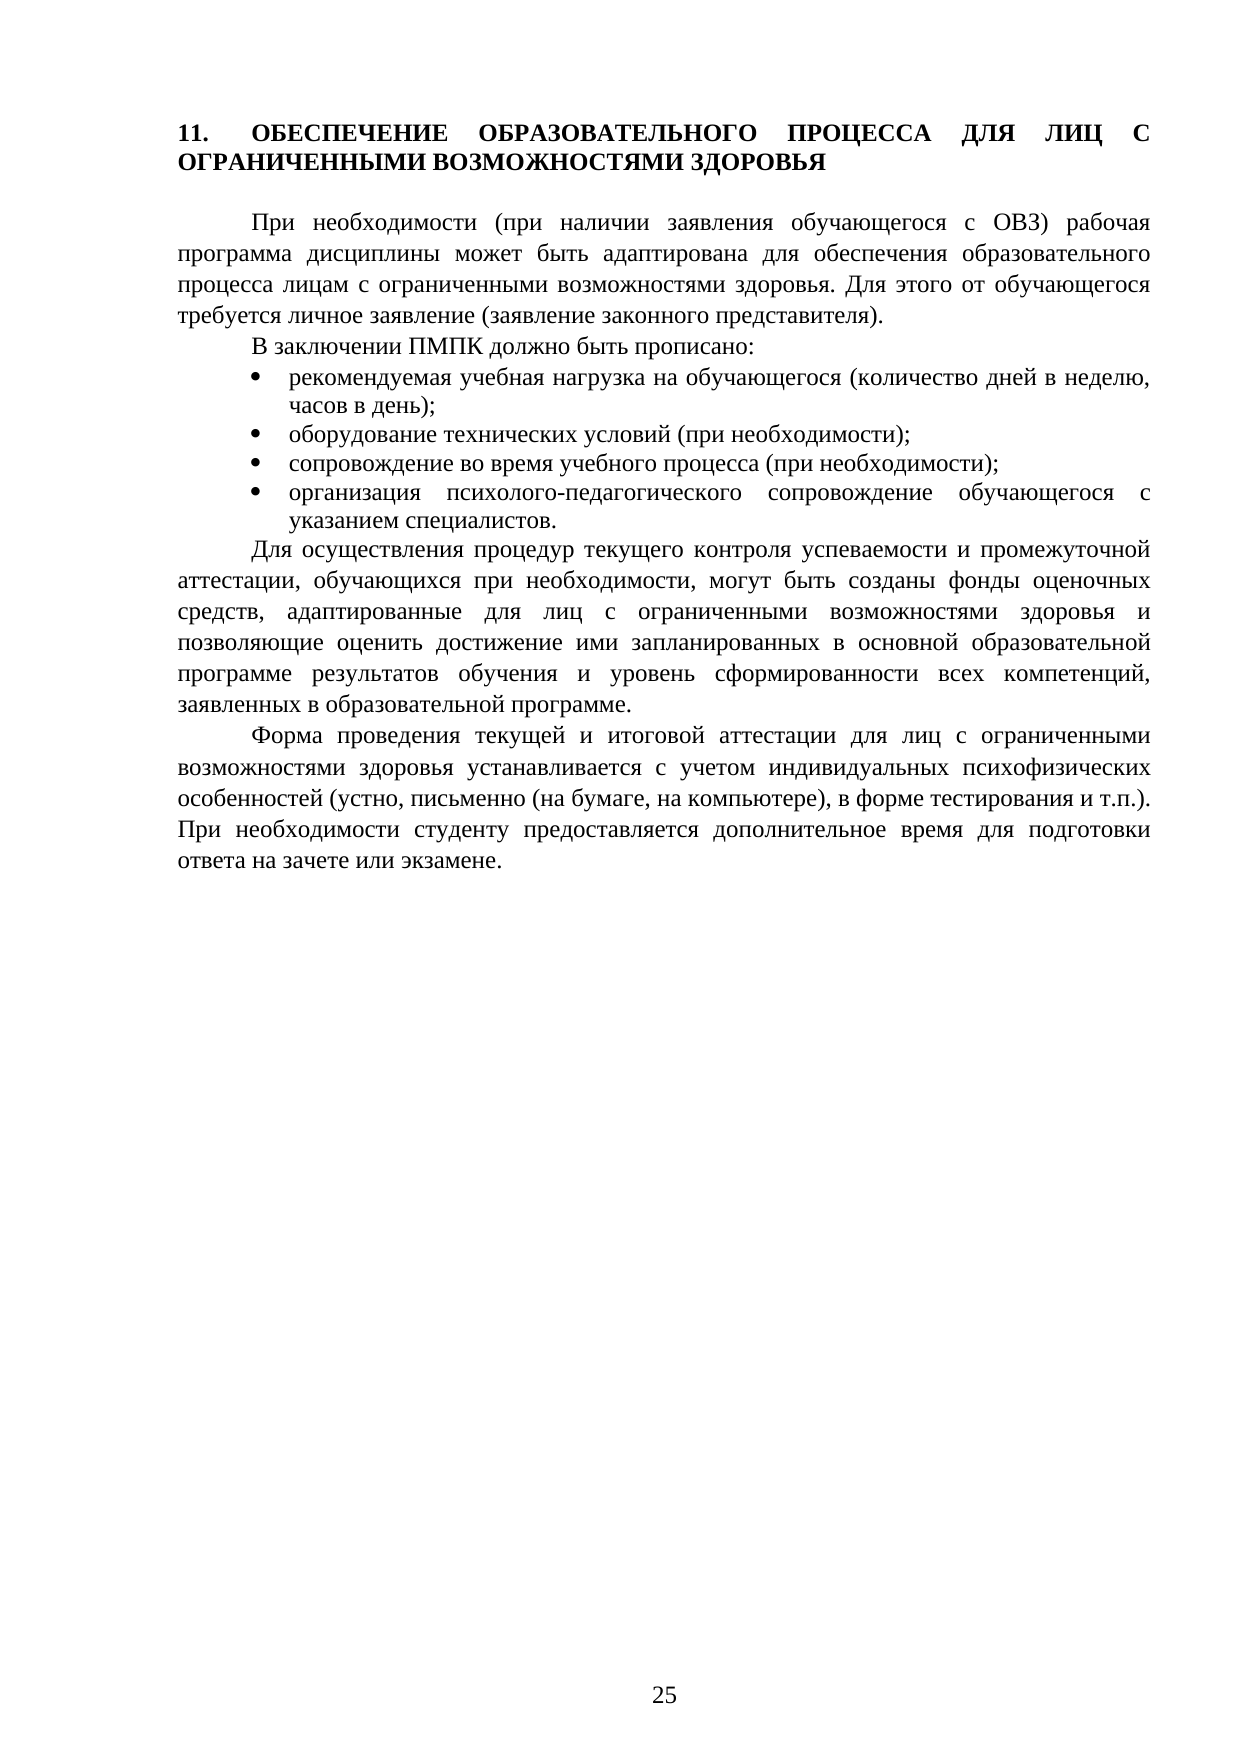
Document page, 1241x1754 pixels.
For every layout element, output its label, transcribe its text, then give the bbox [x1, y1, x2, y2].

list оборудование технических условий (при необходимости); [251, 419, 1152, 448]
text Для осуществления процедур текущего контроля успеваемости и промежуточной аттестации, обучающихся при необходимости, могут быть созданы фонды оценочных средств, адаптированные для лиц с ограниченными возможностями здоровья и позволяющие оценить достижение ими запланированных в основной образовательной программе результатов обучения и уровень сформированности всех компетенций, заявленных в образовательной программе. [177, 534, 1152, 718]
list рекомендуемая учебная нагрузка на обучающегося (количество дней в неделю, часов в день); [251, 362, 1152, 419]
list сопровождение во время учебного процесса (при необходимости); [251, 448, 1152, 477]
text При необходимости (при наличии заявления обучающегося с ОВЗ) рабочая программа дисциплины может быть адаптирована для обеспечения образовательного процесса лицам с ограниченными возможностями здоровья. Для этого от обучающегося требуется личное заявление (заявление законного представителя). [177, 207, 1152, 328]
list организация психолого-педагогического сопровождение обучающегося с указанием специалистов. [251, 477, 1152, 534]
subtitle ОБЕСПЕЧЕНИЕ ОБРАЗОВАТЕЛЬНОГО ПРОЦЕССА ДЛЯ ЛИЦ С ОГРАНИЧЕННЫМИ ВОЗМОЖНОСТЯМИ ЗДОРОВЬЯ [177, 118, 1152, 176]
text В заключении ПМПК должно быть прописано: [177, 331, 1152, 359]
text Форма проведения текущей и итоговой аттестации для лиц с ограниченными возможностями здоровья устанавливается с учетом индивидуальных психофизических особенностей (устно, письменно (на бумаге, на компьютере), в форме тестирования и т.п.). При необходимости студенту предоставляется дополнительное время для подготовки ответа на зачете или экзамене. [177, 721, 1152, 873]
